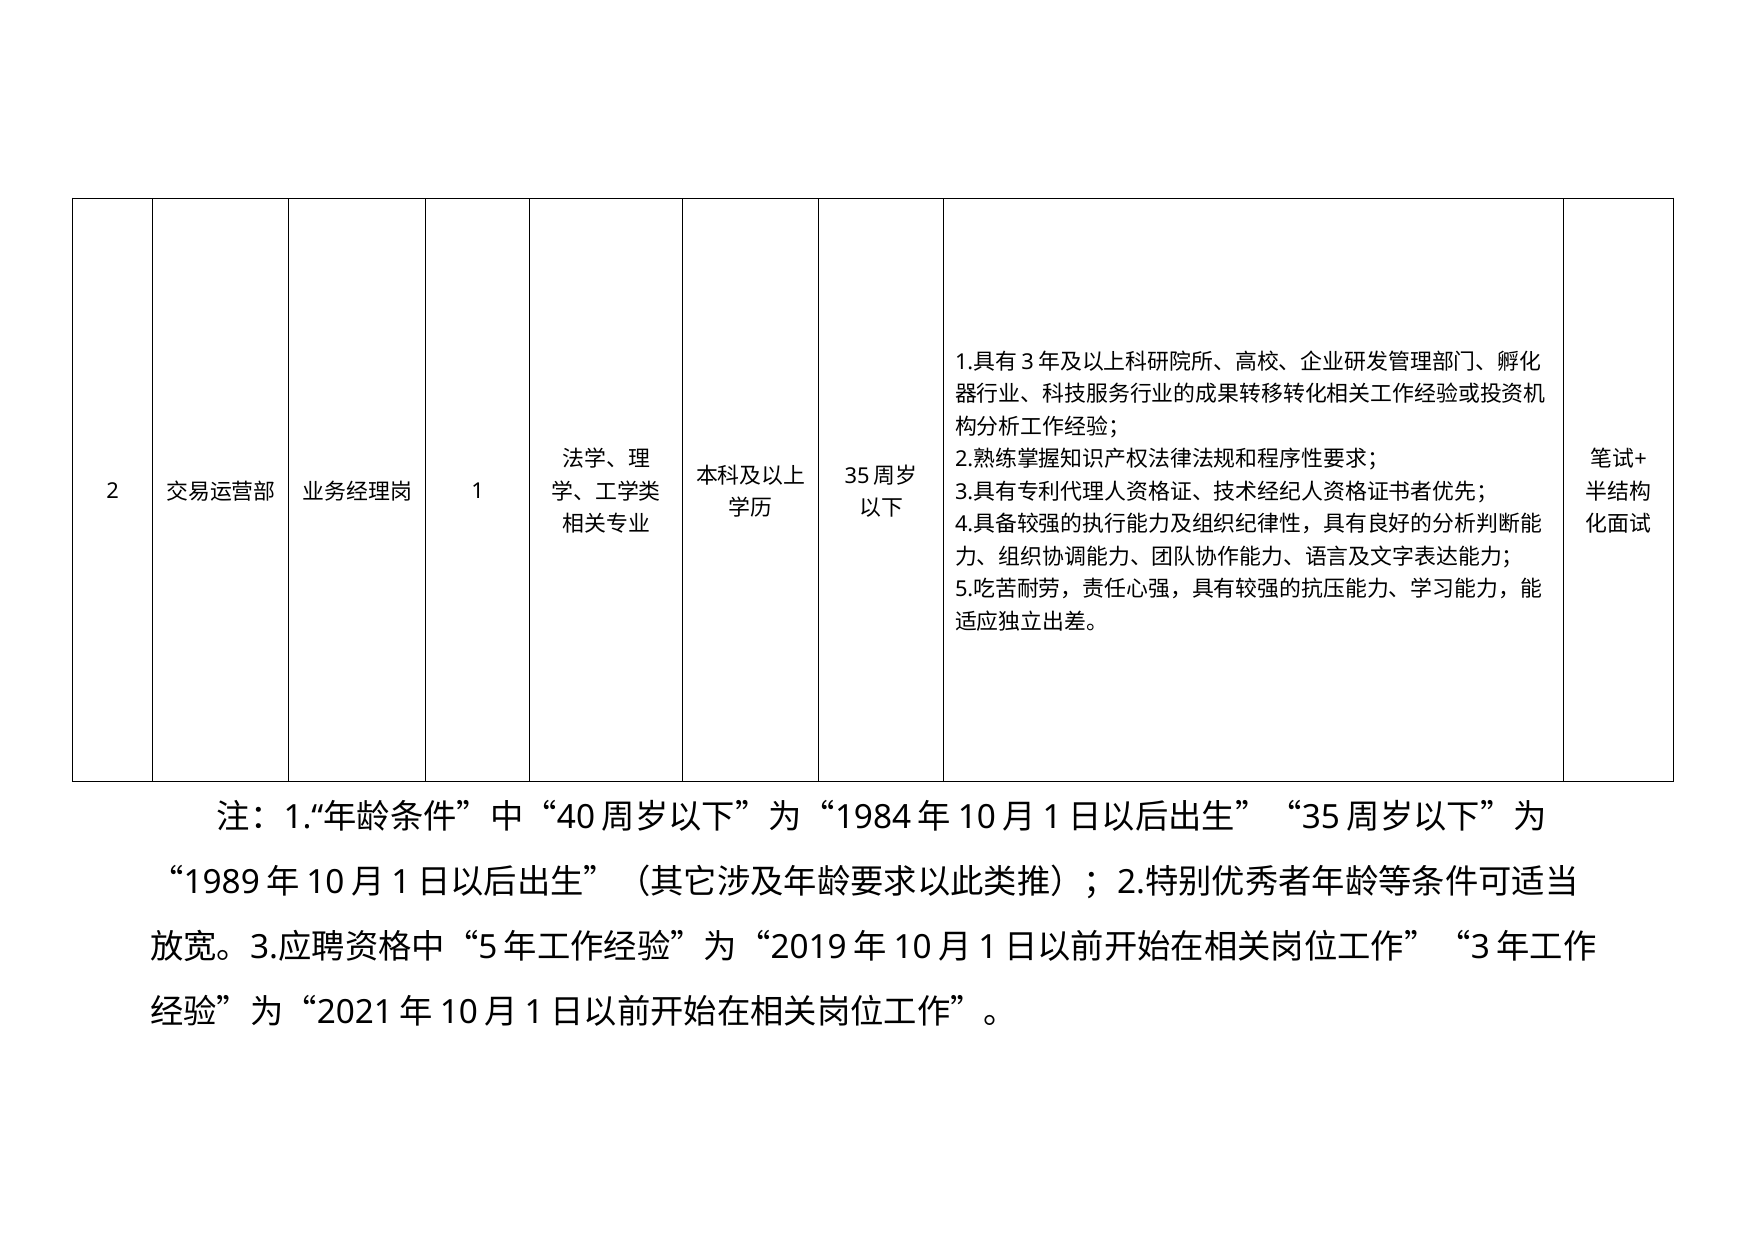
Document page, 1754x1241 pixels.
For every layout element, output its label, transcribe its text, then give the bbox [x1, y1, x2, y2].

table_cell 本科及以上学历 [683, 199, 818, 781]
table_cell 笔试+ 半结构化面试 [1564, 199, 1673, 781]
table_cell 1 [426, 199, 529, 781]
table_cell 交易运营部 [153, 199, 288, 781]
table_cell 1.具有3年及以上科研院所、高校、企业研发管理部门、孵化器行业、科技服务行业的成果转移转化相关工作经验或投资机构分析工作经验； 2.熟练掌握知识产权法律法规和程序性要求； 3.具有专利代理人资格证、技术经纪人资格证书者优先； 4.具备较强的执行能力及组织纪律性，具有良好的分析判断能力、组织协调能力、团队协作能力、语言及文字表达能力； 5.吃苦耐劳，责任心强，具有较强的抗压能力、学习能力，能适应独立出差。 [944, 199, 1563, 781]
table_cell 业务经理岗 [289, 199, 425, 781]
table_cell 35周岁 以下 [819, 199, 943, 781]
table_cell 2 [73, 199, 152, 781]
table_cell 法学、理学、工学类相关专业 [530, 199, 682, 781]
list 注：1.“年龄条件”中“40周岁以下”为“1984年10月1日以后出生”“35周岁以下”为“1989年10月1日以后出生”（其它涉及年龄要求以此类推）；2.特别优秀者年龄等条件可适当放宽。3.应聘资格中“5年工作经验”为“2019年10月1日以前开始在相关岗位工作”“3年工作经验”为“2021年10月1日以前开始在相关岗位工作”。 [150, 782, 1604, 1042]
